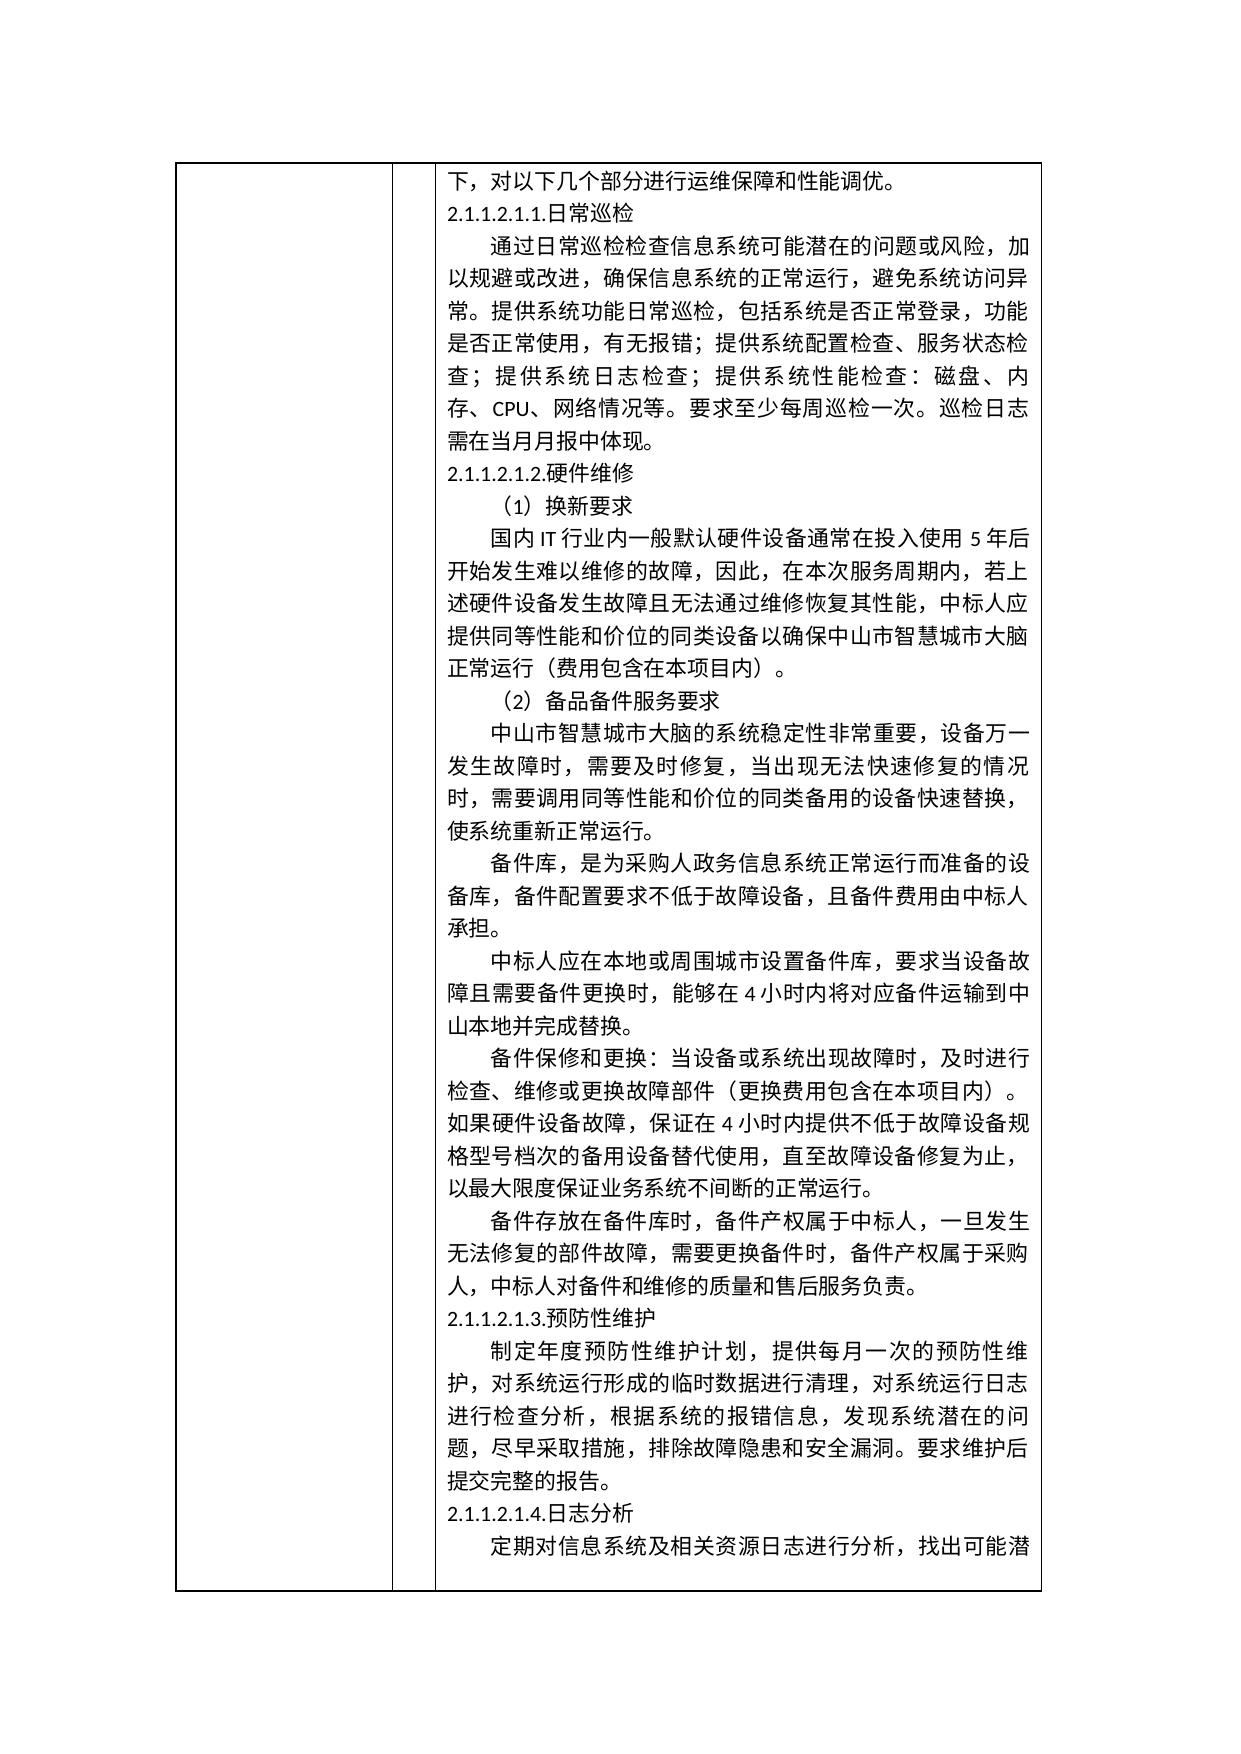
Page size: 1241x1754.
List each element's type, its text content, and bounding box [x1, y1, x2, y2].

table_cell 2 [393, 164, 435, 1590]
table_cell [177, 164, 392, 1590]
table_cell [436, 164, 1041, 1590]
